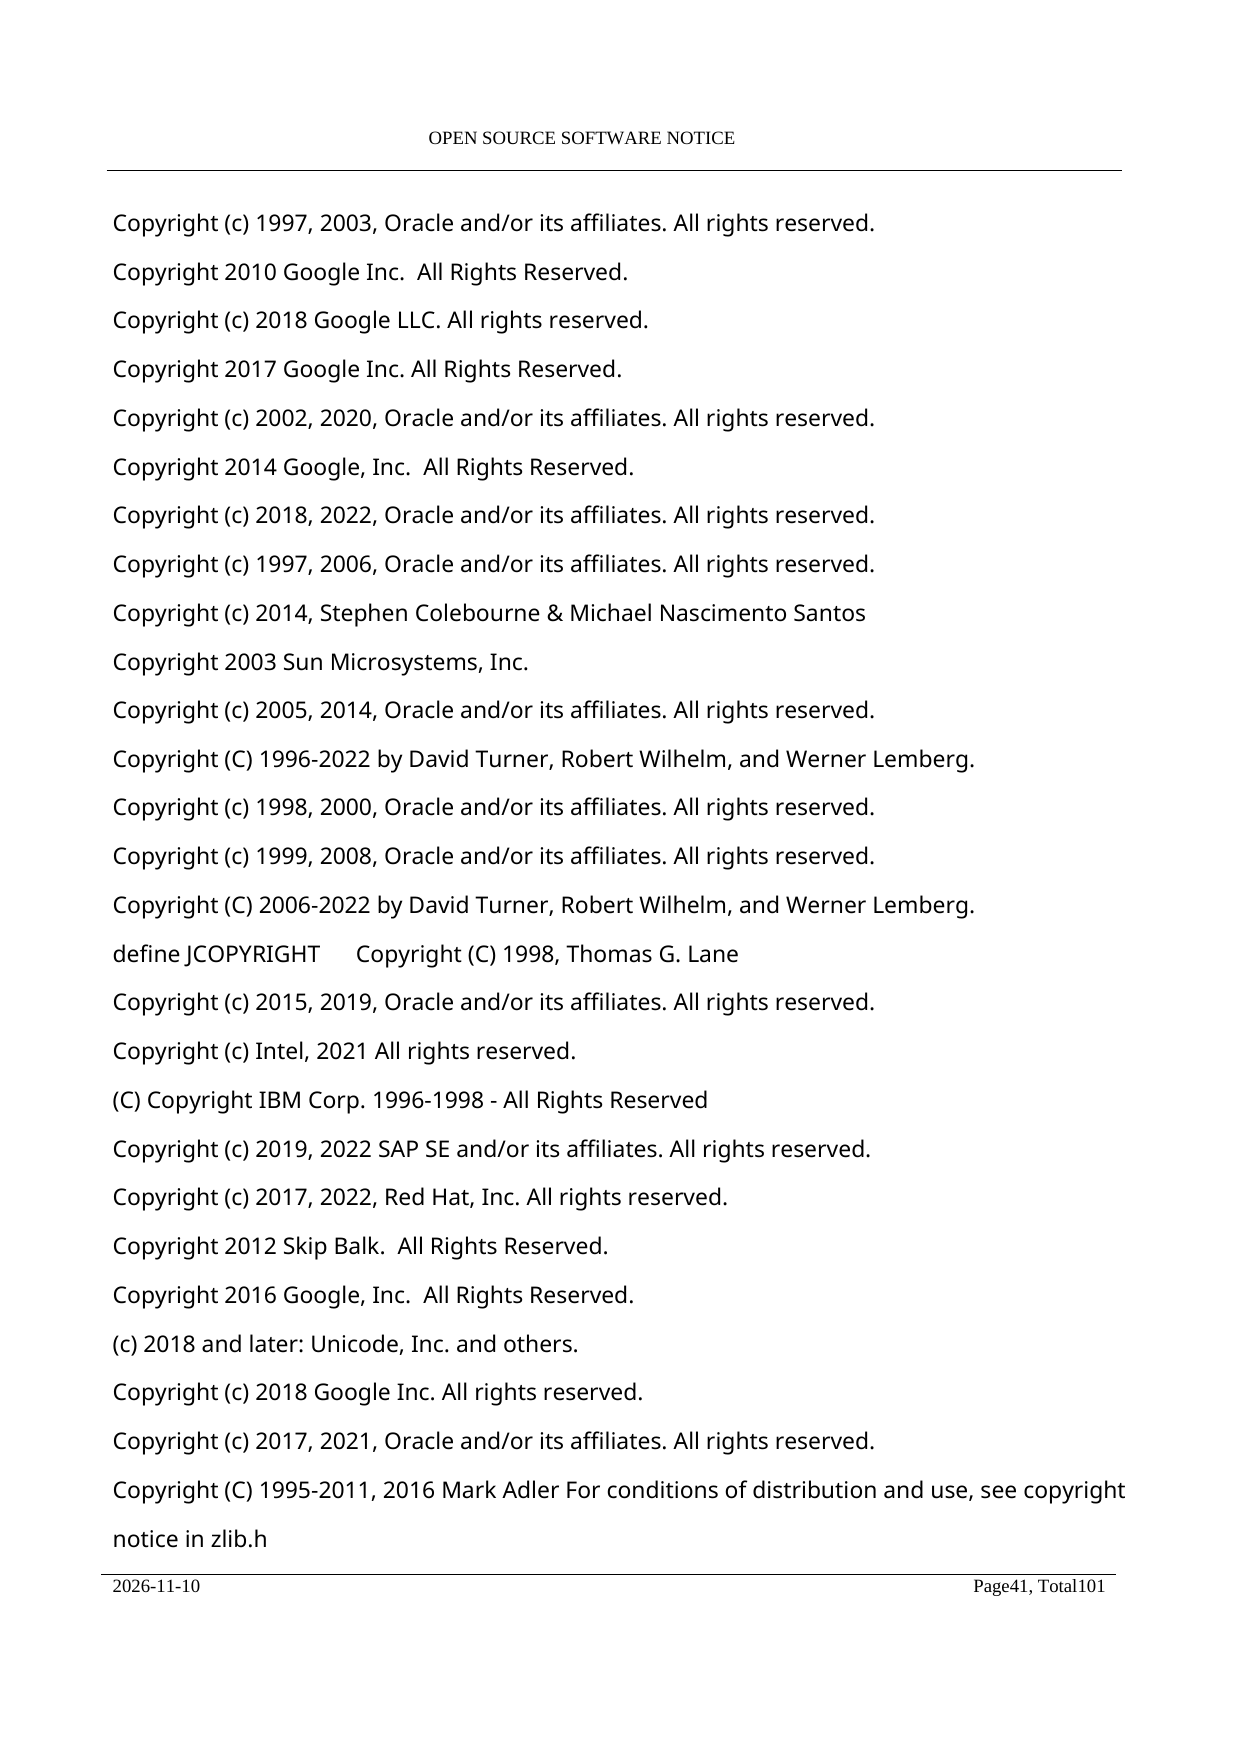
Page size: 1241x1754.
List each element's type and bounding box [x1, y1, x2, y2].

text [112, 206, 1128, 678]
text [112, 693, 1128, 1554]
